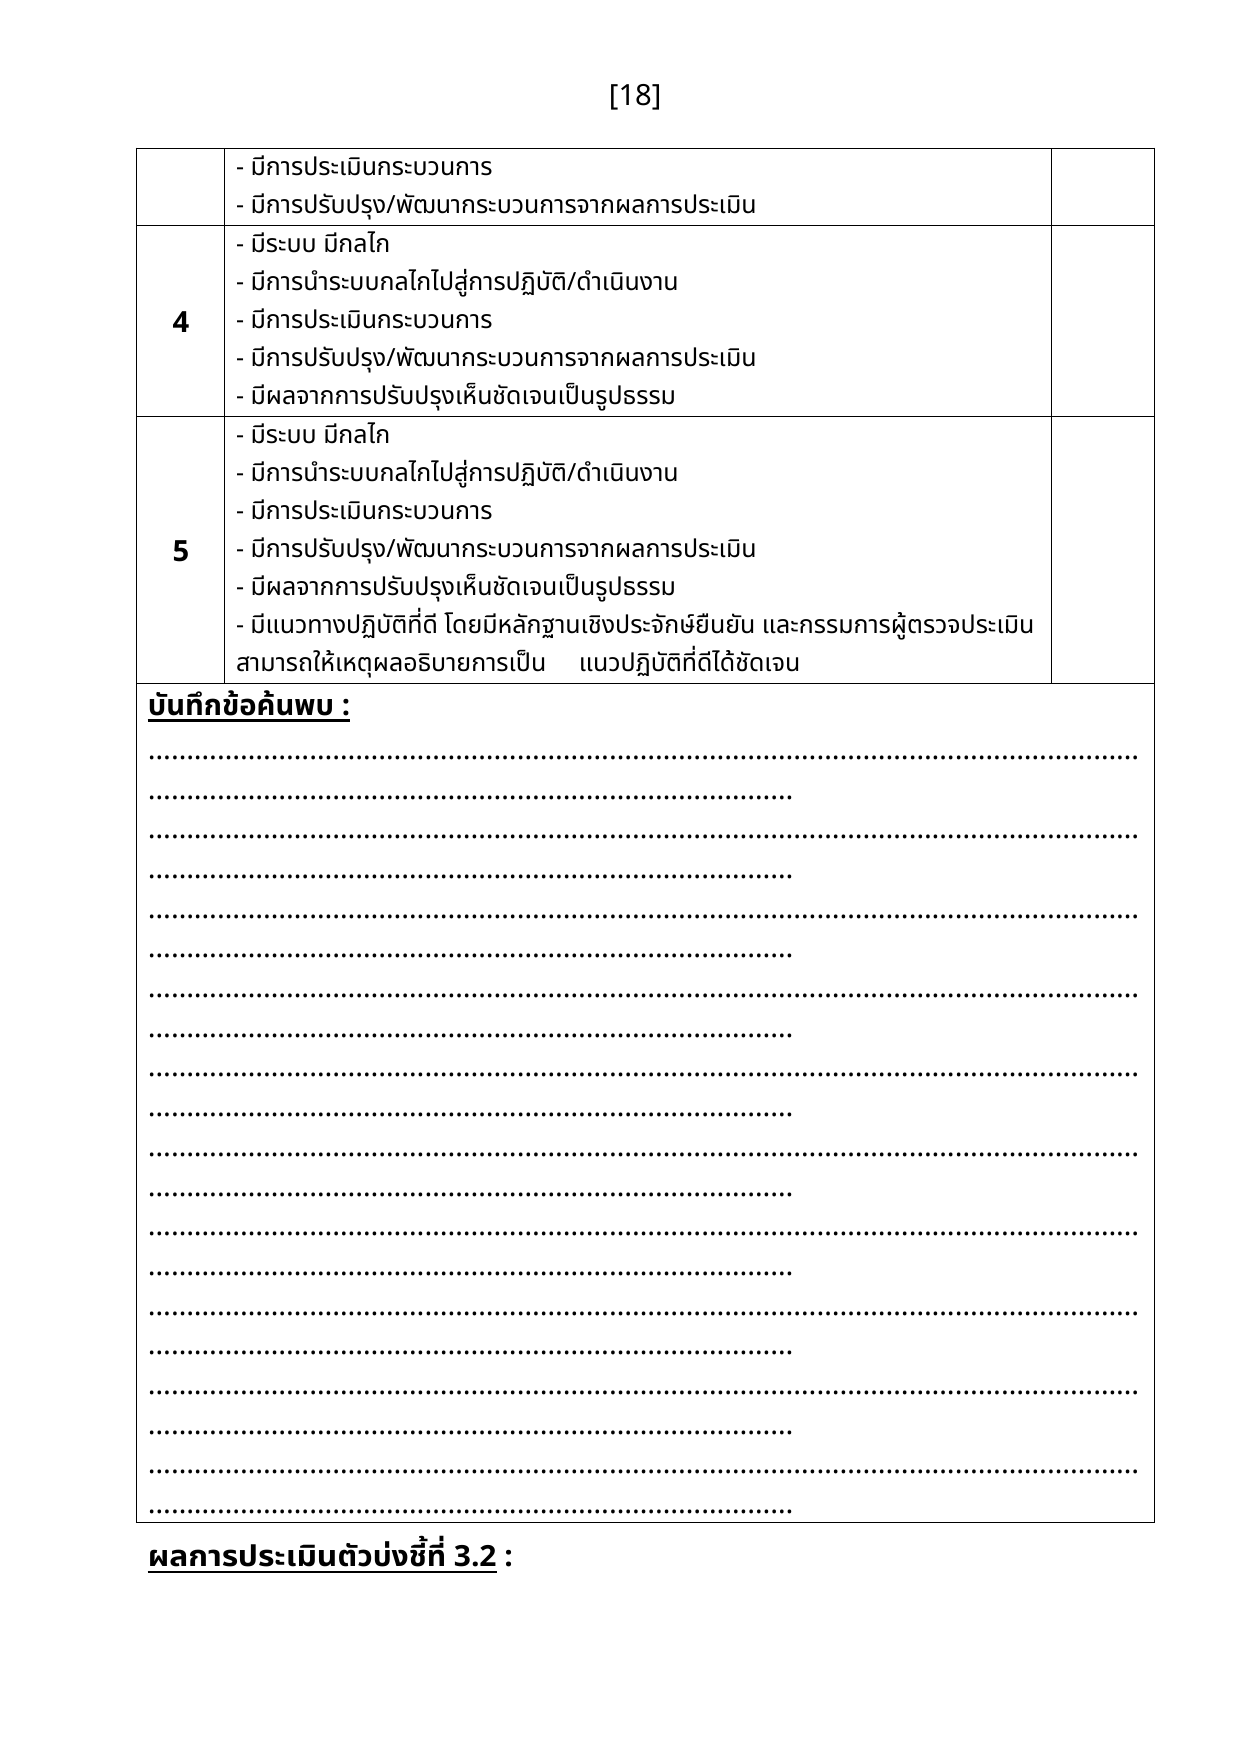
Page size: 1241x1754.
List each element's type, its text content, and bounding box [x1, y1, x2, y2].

table_cell - มีระบบ มีกลไก - มีการนำระบบกลไกไปสู่การปฏิบัติ/ดำเนินงาน - มีการประเมินกระบวนการ - มีการปรับปรุง/พัฒนากระบวนการจากผลการประเมิน - มีผลจากการปรับปรุงเห็นชัดเจนเป็นรูปธรรม - มีแนวทางปฏิบัติที่ดี โดยมีหลักฐานเชิงประจักษ์ยืนยัน และกรรมการผู้ตรวจประเมินสามารถให้เหตุผลอธิบายการเป็น แนวปฏิบัติที่ดีได้ชัดเจน [225, 417, 1051, 683]
text ผลการประเมินตัวบ่งชี้ที่ 3.2 : [148, 1536, 1132, 1580]
table_cell [1052, 226, 1154, 416]
table_cell 3 [137, 149, 224, 225]
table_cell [225, 149, 1051, 225]
table_cell บันทึกข้อค้นพบ : …………………………………………………………………………………………………………………………………………………………………………………………… …………………………………………………………………………………………………………………………………………………………………………………………… …………………………………………………………………………………………………………………………………………………………………………………………… …………………………………………………………………………………………………………………………………………………………………………………………… …………………………………………………………………………………………………………………………………………………………………………………………… …………………………………………………………………………………………………………………………………………………………………………………………… …………………………………………………………………………………………………………………………………………………………………………………………… …………………………………………………………………………………………………………………………………………………………………………………………… …………………………………………………………………………………………………………………………………………………………………………………………… …………………………………………………………………………………………………………………………………………………………………………………………… [137, 684, 1154, 1522]
table_cell - มีระบบ มีกลไก - มีการนำระบบกลไกไปสู่การปฏิบัติ/ดำเนินงาน - มีการประเมินกระบวนการ - มีการปรับปรุง/พัฒนากระบวนการจากผลการประเมิน - มีผลจากการปรับปรุงเห็นชัดเจนเป็นรูปธรรม [225, 226, 1051, 416]
table_cell 5 [137, 417, 224, 683]
table_cell 4 [137, 226, 224, 416]
table_cell [1052, 417, 1154, 683]
table_cell [1052, 149, 1154, 225]
